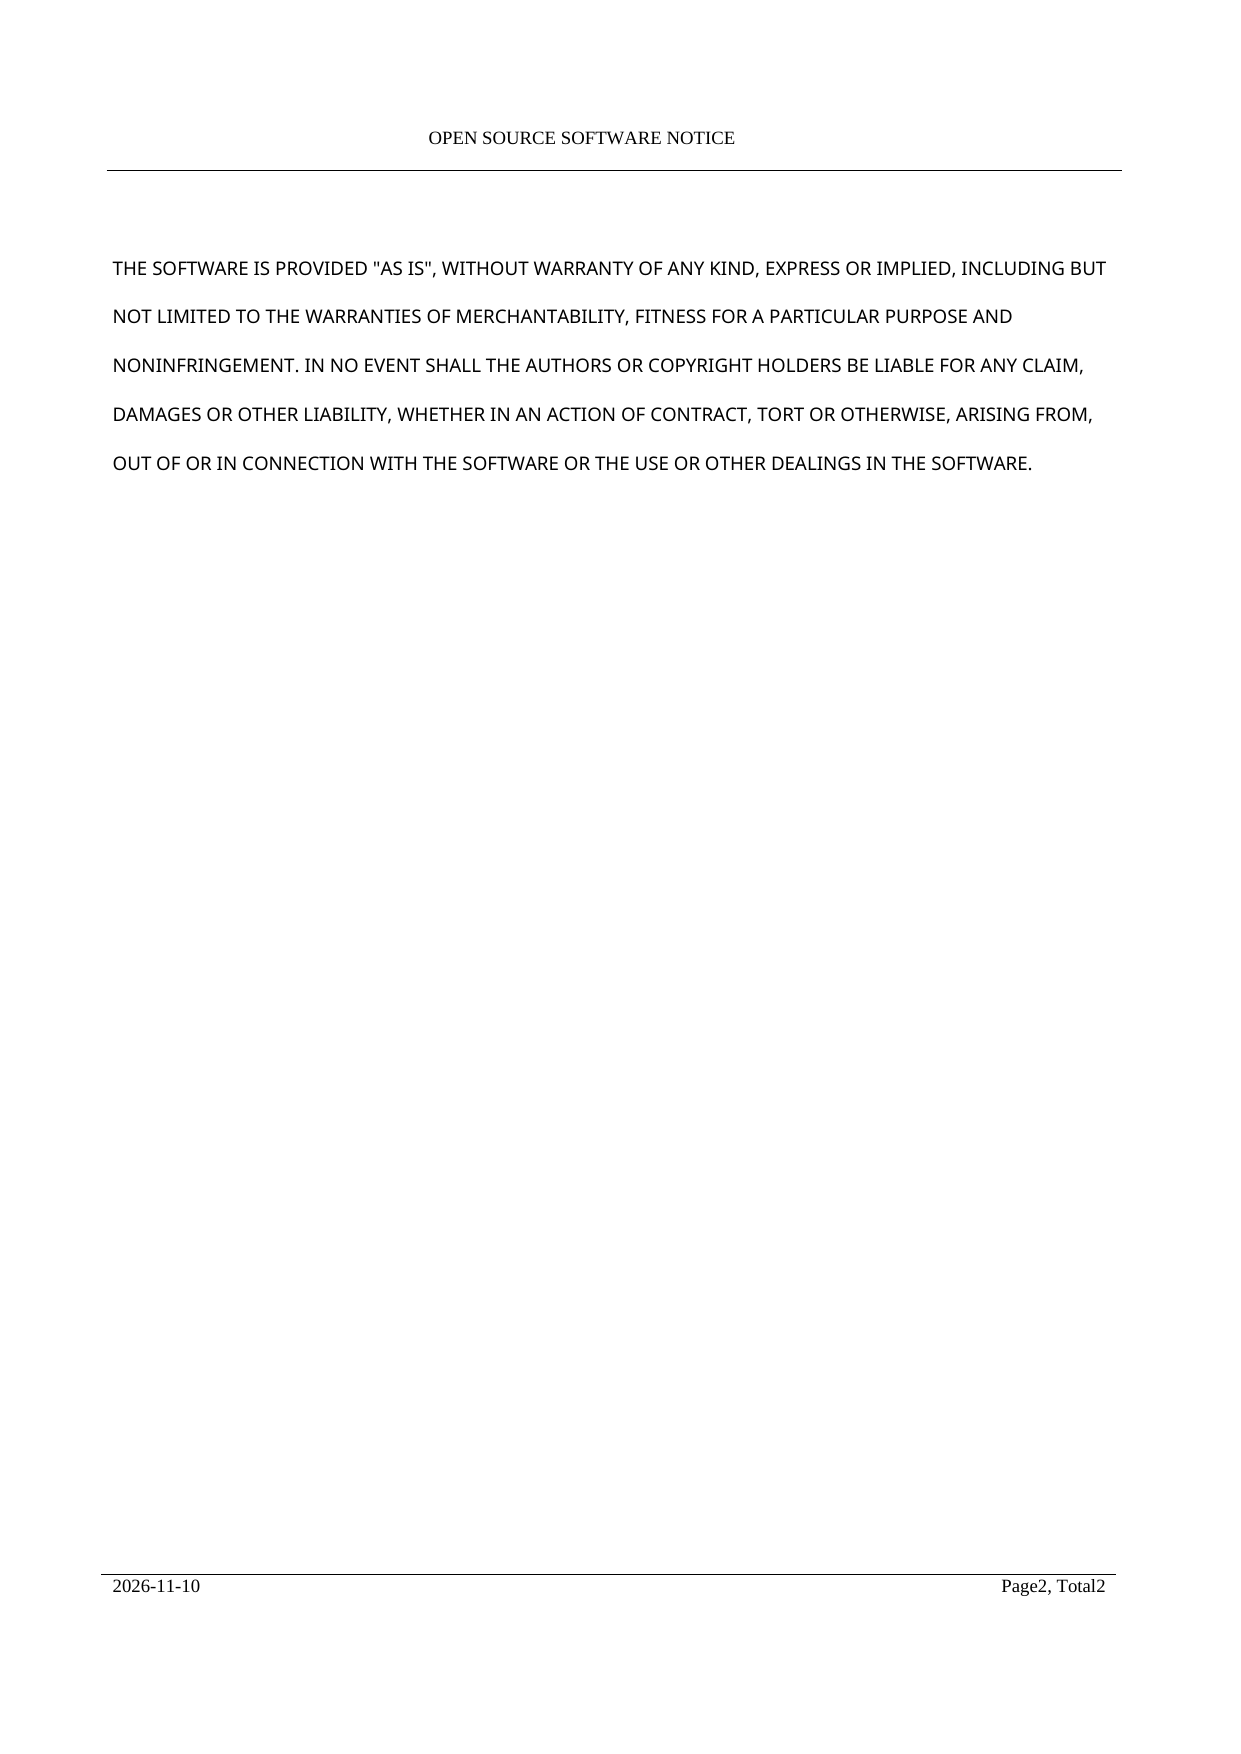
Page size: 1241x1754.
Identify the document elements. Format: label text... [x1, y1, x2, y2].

text THE SOFTWARE IS PROVIDED "AS IS", WITHOUT WARRANTY OF ANY KIND, EXPRESS OR IMPLIED, INCLUDING BUT NOT LIMITED TO THE WARRANTIES OF MERCHANTABILITY, FITNESS FOR A PARTICULAR PURPOSE AND NONINFRINGEMENT. IN NO EVENT SHALL THE AUTHORS OR COPYRIGHT HOLDERS BE LIABLE FOR ANY CLAIM, DAMAGES OR OTHER LIABILITY, WHETHER IN AN ACTION OF CONTRACT, TORT OR OTHERWISE, ARISING FROM, OUT OF OR IN CONNECTION WITH THE SOFTWARE OR THE USE OR OTHER DEALINGS IN THE SOFTWARE. [112, 251, 1128, 479]
